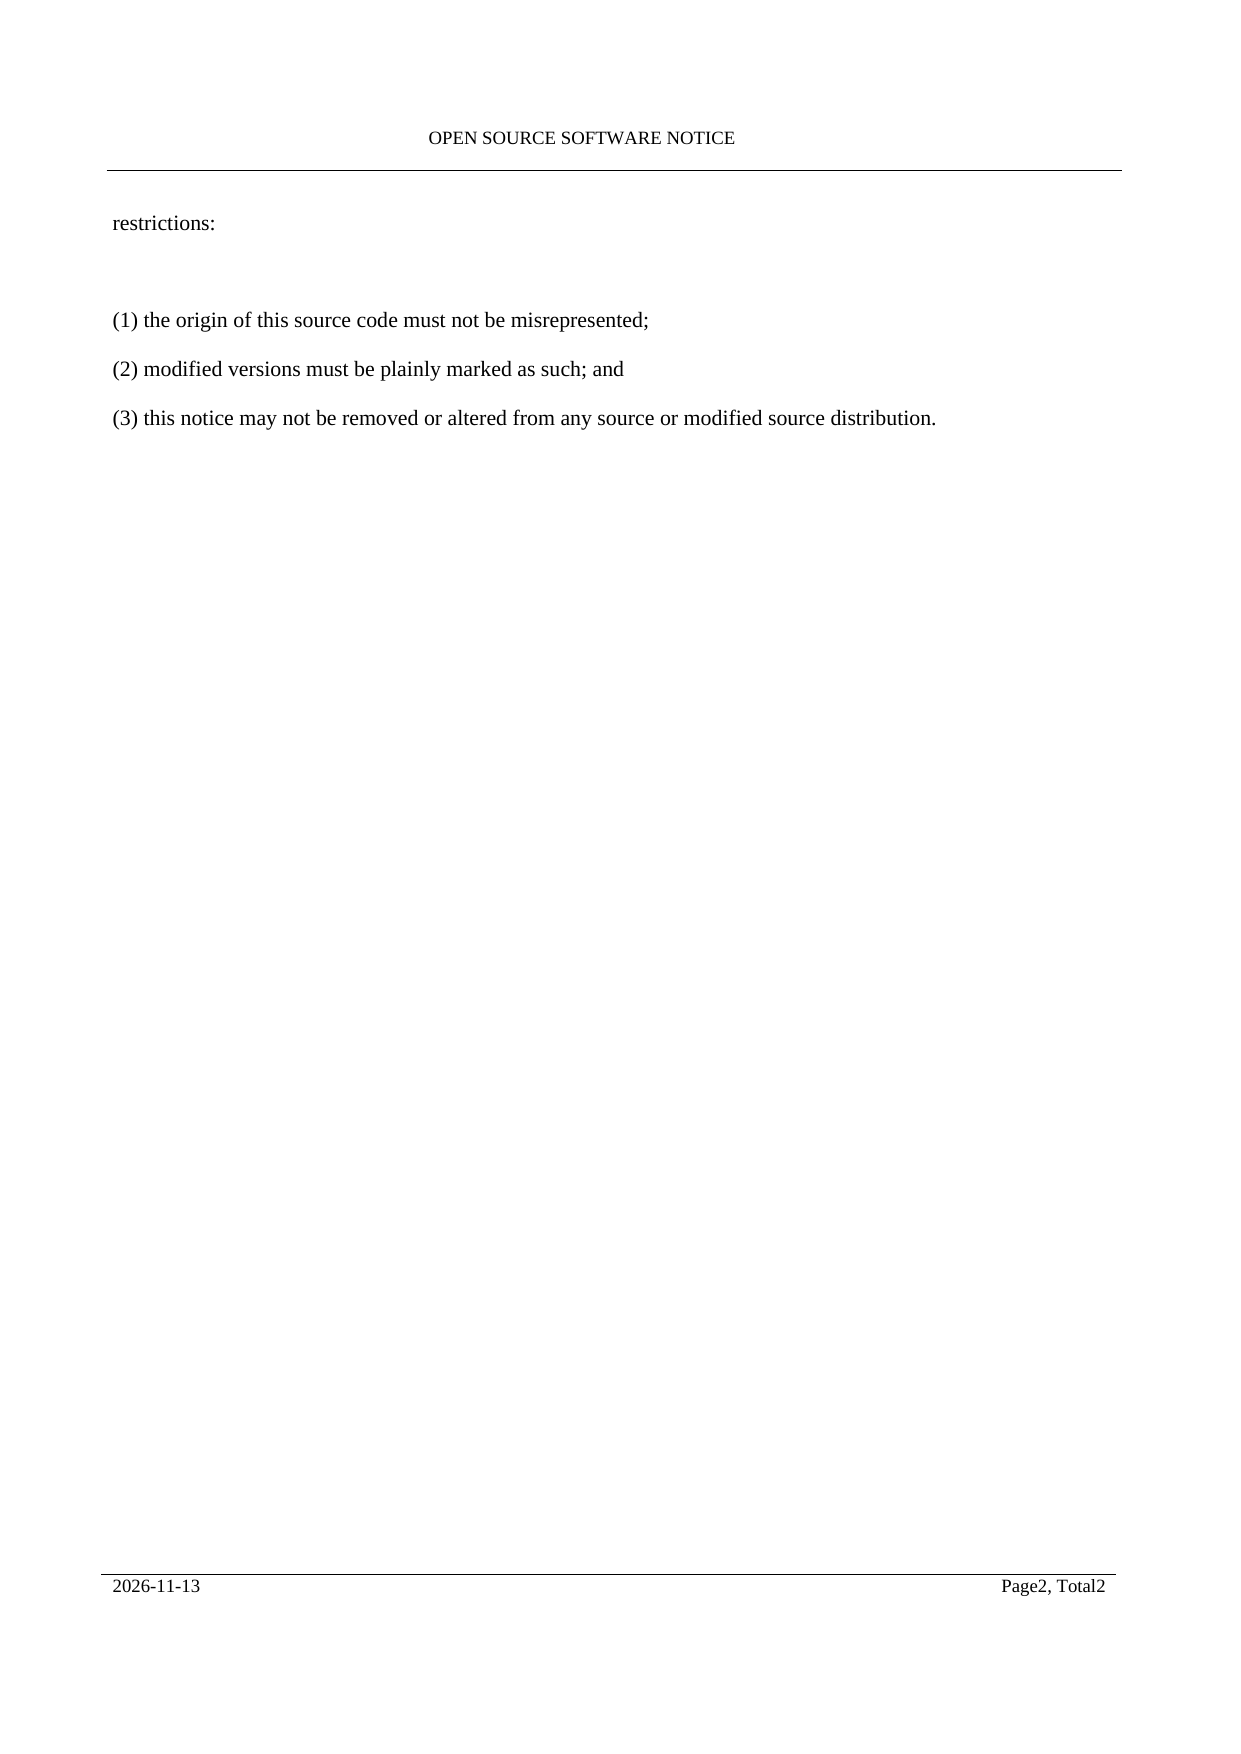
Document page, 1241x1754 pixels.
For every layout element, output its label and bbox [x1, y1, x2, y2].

text [112, 206, 1128, 434]
